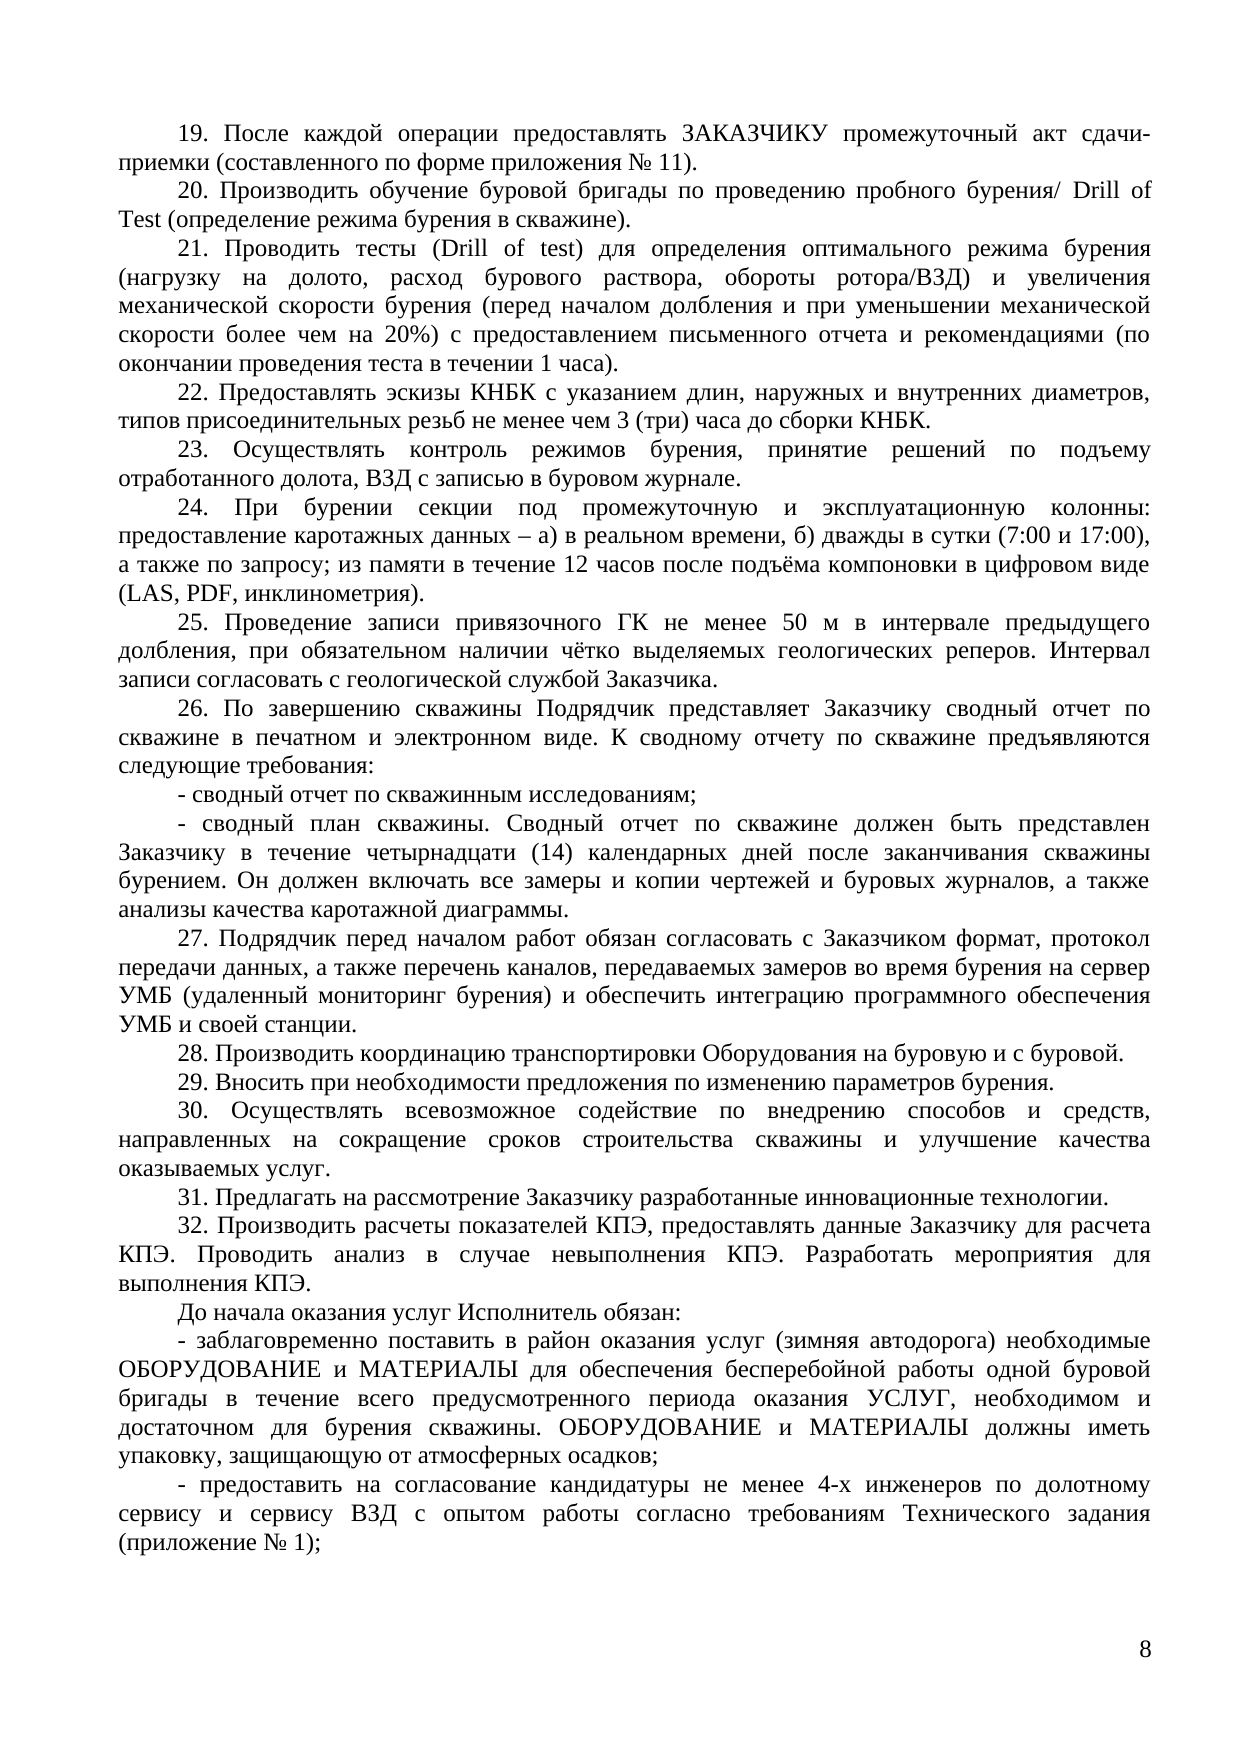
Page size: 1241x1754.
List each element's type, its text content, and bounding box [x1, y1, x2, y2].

text 27. Подрядчик перед началом работ обязан согласовать с Заказчиком формат, протокол передачи данных, а также перечень каналов, передаваемых замеров во время бурения на сервер УМБ (удаленный мониторинг бурения) и обеспечить интеграцию программного обеспечения УМБ и своей станции. [118, 923, 1152, 1038]
text 26. По завершению скважины Подрядчик представляет Заказчику сводный отчет по скважине в печатном и электронном виде. К сводному отчету по скважине предъявляются следующие требования: [118, 693, 1152, 779]
text До начала оказания услуг Исполнитель обязан: [118, 1297, 1152, 1326]
text 21. Проводить тесты (Drill of test) для определения оптимального режима бурения (нагрузку на долото, расход бурового раствора, обороты ротора/ВЗД) и увеличения механической скорости бурения (перед началом долбления и при уменьшении механической скорости более чем на 20%) с предоставлением письменного отчета и рекомендациями (по окончании проведения теста в течении 1 часа). [118, 233, 1152, 377]
text - сводный отчет по скважинным исследованиям; [118, 779, 1152, 808]
text 30. Осуществлять всевозможное содействие по внедрению способов и средств, направленных на сокращение сроков строительства скважины и улучшение качества оказываемых услуг. [118, 1096, 1152, 1182]
text - заблаговременно поставить в район оказания услуг (зимняя автодорога) необходимые ОБОРУДОВАНИЕ и МАТЕРИАЛЫ для обеспечения бесперебойной работы одной буровой бригады в течение всего предусмотренного периода оказания УСЛУГ, необходимом и достаточном для бурения скважины. ОБОРУДОВАНИЕ и МАТЕРИАЛЫ должны иметь упаковку, защищающую от атмосферных осадков; [118, 1326, 1152, 1469]
text - сводный план скважины. Сводный отчет по скважине должен быть представлен Заказчику в течение четырнадцати (14) календарных дней после заканчивания скважины бурением. Он должен включать все замеры и копии чертежей и буровых журналов, а также анализы качества каротажной диаграммы. [118, 808, 1152, 923]
text 28. Производить координацию транспортировки Оборудования на буровую и с буровой. [118, 1038, 1152, 1067]
text 24. При бурении секции под промежуточную и эксплуатационную колонны: предоставление каротажных данных – а) в реальном времени, б) дважды в сутки (7:00 и 17:00), а также по запросу; из памяти в течение 12 часов после подъёма компоновки в цифровом виде (LAS, PDF, инклинометрия). [118, 492, 1152, 607]
text 25. Проведение записи привязочного ГК не менее 50 м в интервале предыдущего долбления, при обязательном наличии чётко выделяемых геологических реперов. Интервал записи согласовать с геологической службой Заказчика. [118, 607, 1152, 693]
text 19. После каждой операции предоставлять ЗАКАЗЧИКУ промежуточный акт сдачи-приемки (составленного по форме приложения № 11). [118, 118, 1152, 176]
text - предоставить на согласование кандидатуры не менее 4-х инженеров по долотному сервису и сервису ВЗД с опытом работы согласно требованиям Технического задания (приложение № 1); [118, 1469, 1152, 1556]
text 20. Производить обучение буровой бригады по проведению пробного бурения/ Drill of Test (определение режима бурения в скважине). [118, 176, 1152, 233]
text 22. Предоставлять эскизы КНБК с указанием длин, наружных и внутренних диаметров, типов присоединительных резьб не менее чем 3 (три) часа до сборки КНБК. [118, 377, 1152, 434]
text 29. Вносить при необходимости предложения по изменению параметров бурения. [118, 1067, 1152, 1096]
text 31. Предлагать на рассмотрение Заказчику разработанные инновационные технологии. [118, 1182, 1152, 1211]
text 23. Осуществлять контроль режимов бурения, принятие решений по подъему отработанного долота, ВЗД с записью в буровом журнале. [118, 434, 1152, 492]
text 32. Производить расчеты показателей КПЭ, предоставлять данные Заказчику для расчета КПЭ. Проводить анализ в случае невыполнения КПЭ. Разработать мероприятия для выполнения КПЭ. [118, 1211, 1152, 1297]
